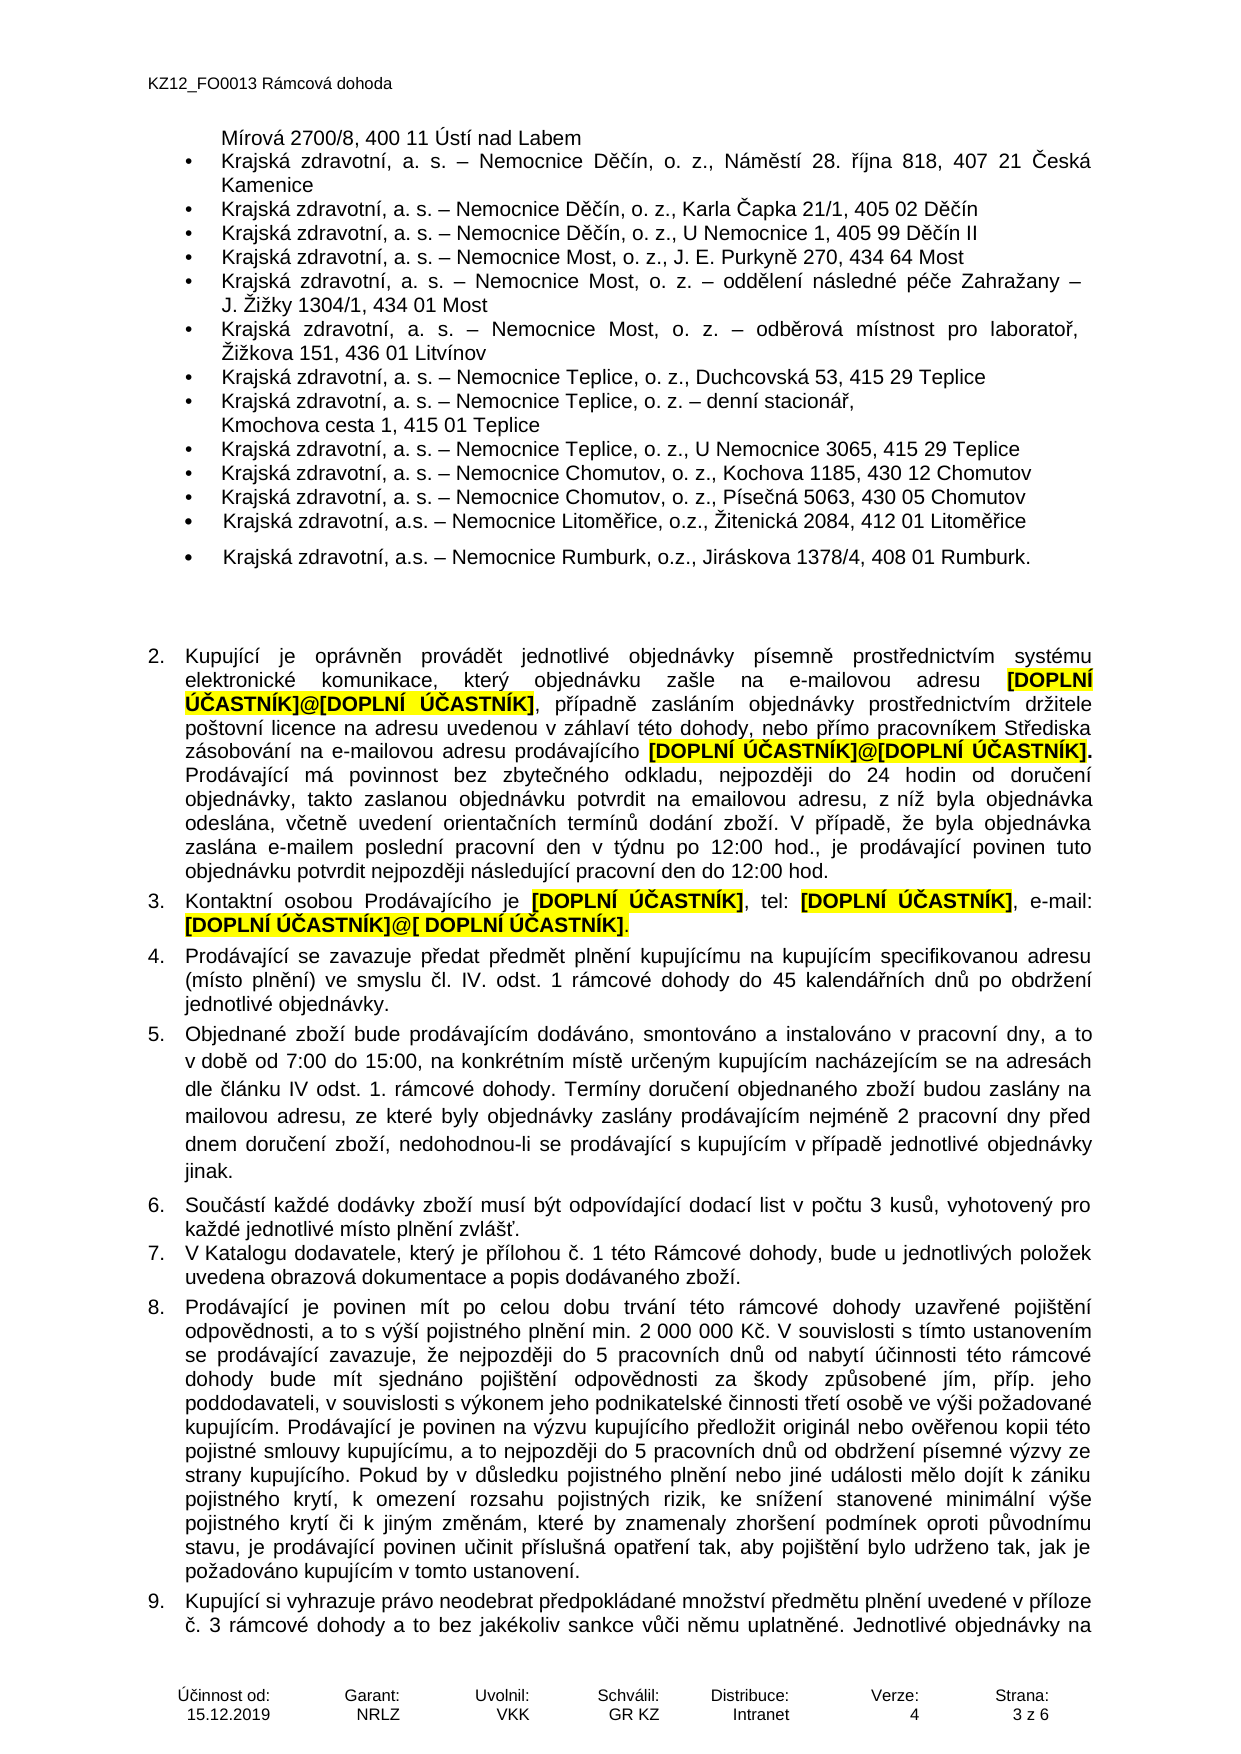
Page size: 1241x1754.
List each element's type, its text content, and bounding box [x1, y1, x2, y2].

list Prodávající se zavazuje předat předmět plnění kupujícímu na kupujícím specifikovanou adresu (místo plnění) ve smyslu čl. IV. odst. 1 rámcové dohody do 45 kalendářních dnů po obdržení jednotlivé objednávky. [148, 943, 1093, 1015]
list Krajská zdravotní, a.s. – Nemocnice Litoměřice, o.z., Žitenická 2084, 412 01 Litoměřice [185, 509, 1093, 533]
text Kmochova cesta 1, 415 01 Teplice [221, 413, 1093, 437]
text • Krajská zdravotní, a. s. – Nemocnice Teplice, o. z., Duchcovská 53, 415 29 Teplice [185, 365, 1093, 389]
text • Krajská zdravotní, a. s. – Nemocnice Chomutov, o. z., Písečná 5063, 430 05 Chomutov [185, 485, 1093, 509]
list Prodávající je povinen mít po celou dobu trvání této rámcové dohody uzavřené pojištění odpovědnosti, a to s výší pojistného plnění min. 2 000 000 Kč. V souvislosti s tímto ustanovením se prodávající zavazuje, že nejpozději do 5 pracovních dnů od nabytí účinnosti této rámcové dohody bude mít sjednáno pojištění odpovědnosti za škody způsobené jím, příp. jeho poddodavateli, v souvislosti s výkonem jeho podnikatelské činnosti třetí osobě ve výši požadované kupujícím. Prodávající je povinen na výzvu kupujícího předložit originál nebo ověřenou kopii této pojistné smlouvy kupujícímu, a to nejpozději do 5 pracovních dnů od obdržení písemné výzvy ze strany kupujícího. Pokud by v důsledku pojistného plnění nebo jiné události mělo dojít k zániku pojistného krytí, k omezení rozsahu pojistných rizik, ke snížení stanovené minimální výše pojistného krytí či k jiným změnám, které by znamenaly zhoršení podmínek oproti původnímu stavu, je prodávající povinen učinit příslušná opatření tak, aby pojištění bylo udrženo tak, jak je požadováno kupujícím v tomto ustanovení. [148, 1295, 1093, 1582]
text • Krajská zdravotní, a. s. – Nemocnice Most, o. z. – odběrová místnost pro laboratoř, Žižkova 151, 436 01 Litvínov [185, 317, 1093, 365]
text • Krajská zdravotní, a. s. – Nemocnice Teplice, o. z., U Nemocnice 3065, 415 29 Teplice [185, 437, 1093, 461]
text • Krajská zdravotní, a. s. – Nemocnice Most, o. z. – oddělení následné péče Zahražany – J. Žižky 1304/1, 434 01 Most [185, 269, 1093, 317]
text • Krajská zdravotní, a. s. – Nemocnice Chomutov, o. z., Kochova 1185, 430 12 Chomutov [185, 461, 1093, 485]
list Objednané zboží bude prodávajícím dodáváno, smontováno a instalováno v pracovní dny, a to v době od 7:00 do 15:00, na konkrétním místě určeným kupujícím nacházejícím se na adresách dle článku IV odst. 1. rámcové dohody. Termíny doručení objednaného zboží budou zaslány na mailovou adresu, ze které byly objednávky zaslány prodávajícím nejméně 2 pracovní dny před dnem doručení zboží, nedohodnou-li se prodávající s kupujícím v případě jednotlivé objednávky jinak. [148, 1022, 1093, 1183]
text • Krajská zdravotní, a. s. – Nemocnice Děčín, o. z., Náměstí 28. října 818, 407 21 Česká Kamenice [185, 149, 1093, 197]
text • Krajská zdravotní, a. s. – Nemocnice Děčín, o. z., Karla Čapka 21/1, 405 02 Děčín [185, 197, 1093, 221]
text • Krajská zdravotní, a. s. – Nemocnice Most, o. z., J. E. Purkyně 270, 434 64 Most [185, 245, 1093, 269]
list Kupující je oprávněn provádět jednotlivé objednávky písemně prostřednictvím systému elektronické komunikace, který objednávku zašle na e-mailovou adresu [DOPLNÍ ÚČASTNÍK]@[DOPLNÍ ÚČASTNÍK], případně zasláním objednávky prostřednictvím držitele poštovní licence na adresu uvedenou v záhlaví této dohody, nebo přímo pracovníkem Střediska zásobování na e-mailovou adresu prodávajícího [DOPLNÍ ÚČASTNÍK]@[DOPLNÍ ÚČASTNÍK]. Prodávající má povinnost bez zbytečného odkladu, nejpozději do 24 hodin od doručení objednávky, takto zaslanou objednávku potvrdit na emailovou adresu, z níž byla objednávka odeslána, včetně uvedení orientačních termínů dodání zboží. V případě, že byla objednávka zaslána e-mailem poslední pracovní den v týdnu po 12:00 hod., je prodávající povinen tuto objednávku potvrdit nejpozději následující pracovní den do 12:00 hod. [148, 643, 1093, 883]
text • Krajská zdravotní, a. s. – Nemocnice Děčín, o. z., U Nemocnice 1, 405 99 Děčín II [185, 221, 1093, 245]
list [148, 1589, 1093, 1637]
list Kontaktní osobou Prodávajícího je [DOPLNÍ ÚČASTNÍK], tel: [DOPLNÍ ÚČASTNÍK], e-mail: [DOPLNÍ ÚČASTNÍK]@[ DOPLNÍ ÚČASTNÍK]. [629, 889, 1093, 937]
list Krajská zdravotní, a.s. – Nemocnice Rumburk, o.z., Jiráskova 1378/4, 408 01 Rumburk. [185, 544, 1093, 568]
text • Krajská zdravotní, a. s. – Nemocnice Teplice, o. z. – denní stacionář, [185, 389, 1093, 413]
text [185, 125, 1093, 149]
list Kontaktní osobou Prodávajícího je [DOPLNÍ ÚČASTNÍK], tel: [DOPLNÍ ÚČASTNÍK], e-mail: [DOPLNÍ ÚČASTNÍK]@[ DOPLNÍ ÚČASTNÍK]. [148, 889, 532, 937]
list V Katalogu dodavatele, který je přílohou č. 1 této Rámcové dohody, bude u jednotlivých položek uvedena obrazová dokumentace a popis dodávaného zboží. [148, 1241, 1093, 1289]
list Součástí každé dodávky zboží musí být odpovídající dodací list v počtu 3 kusů, vyhotovený pro každé jednotlivé místo plnění zvlášť. [148, 1193, 1093, 1241]
